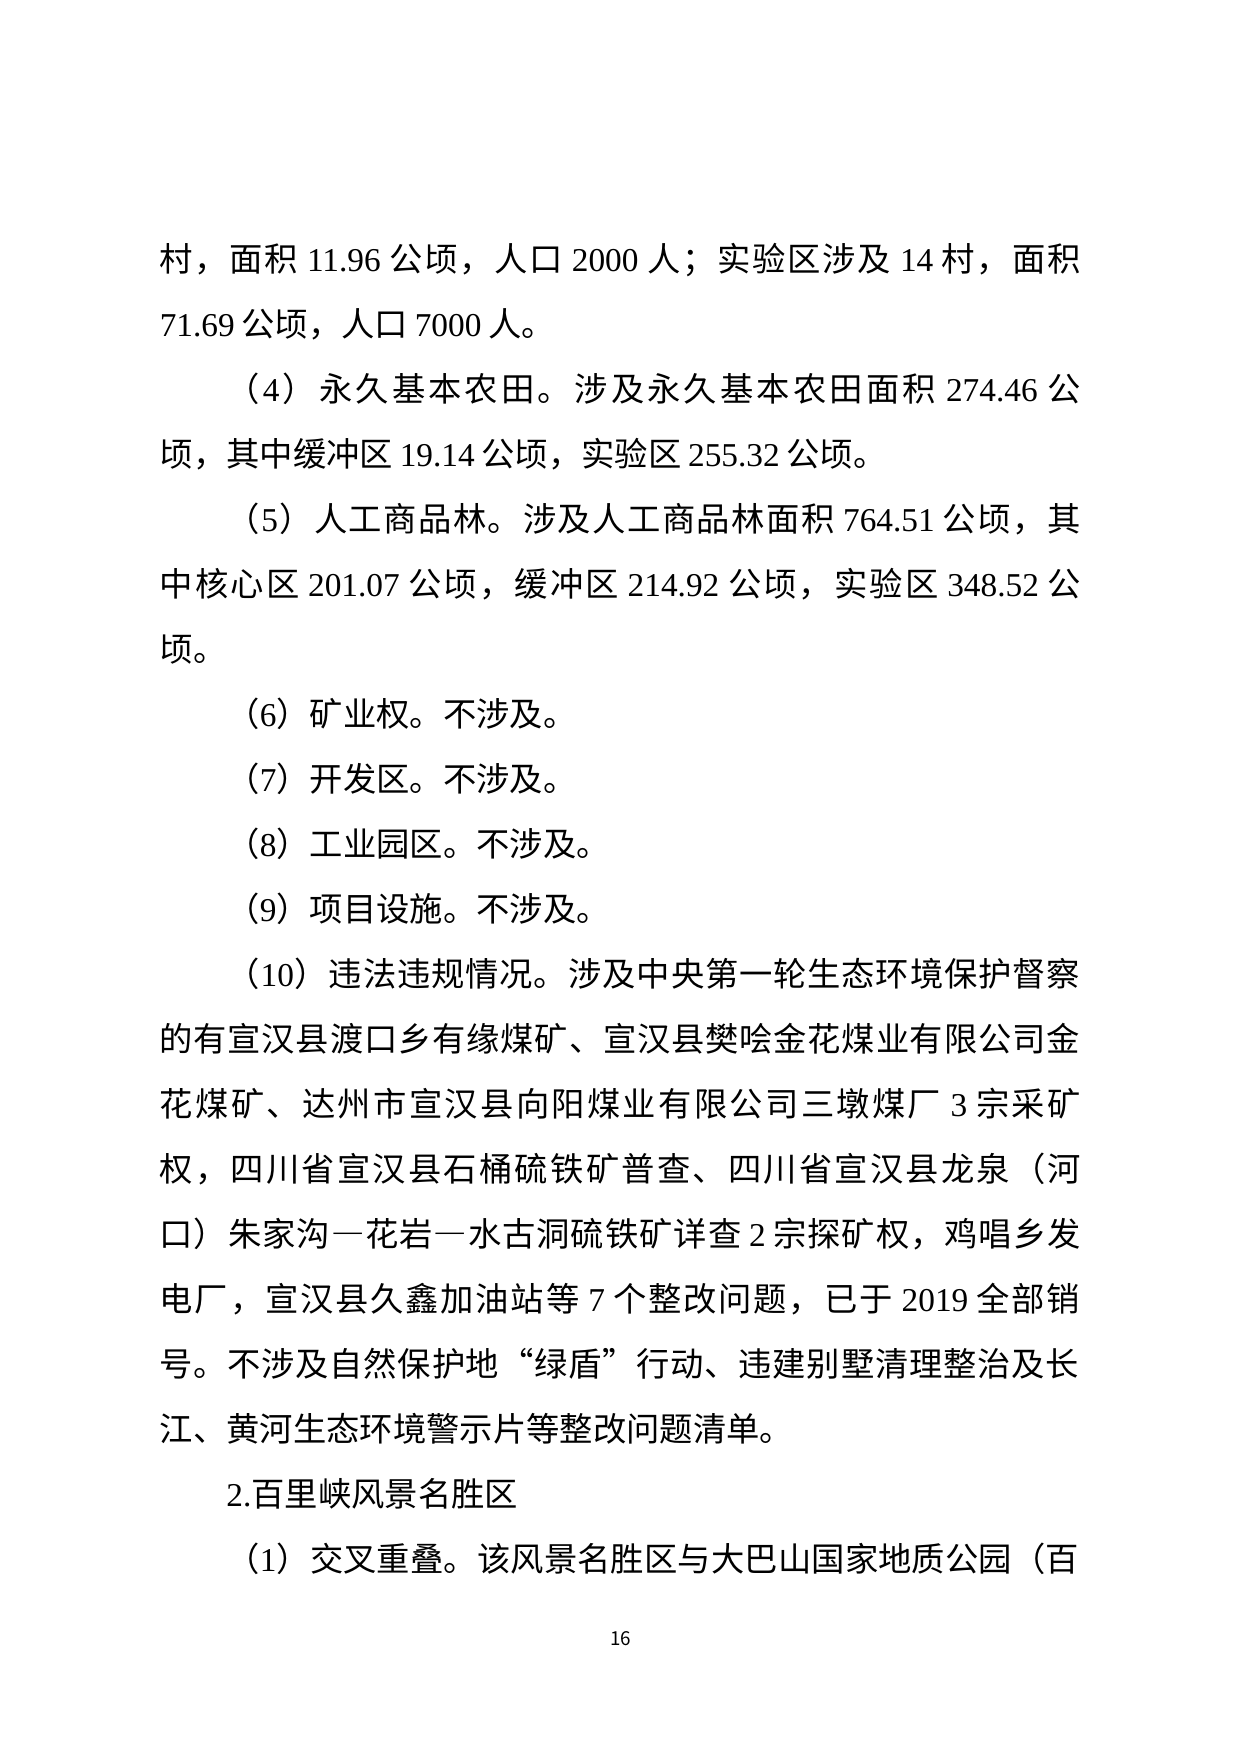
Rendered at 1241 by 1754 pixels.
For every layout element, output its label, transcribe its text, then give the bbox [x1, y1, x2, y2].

list （4）永久基本农田。涉及永久基本农田面积274.46公顷，其中缓冲区19.14公顷，实验区255.32公顷。 [159, 354, 1081, 484]
list （7）开发区。不涉及。 [159, 744, 1081, 809]
list （9）项目设施。不涉及。 [159, 874, 1081, 939]
subtitle 2.百里峡风景名胜区 [159, 1459, 1081, 1524]
list （6）矿业权。不涉及。 [159, 679, 1081, 744]
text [159, 1524, 1081, 1589]
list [159, 224, 1081, 354]
list （10）违法违规情况。涉及中央第一轮生态环境保护督察的有宣汉县渡口乡有缘煤矿、宣汉县樊哙金花煤业有限公司金花煤矿、达州市宣汉县向阳煤业有限公司三墩煤厂3宗采矿权，四川省宣汉县石桶硫铁矿普查、四川省宣汉县龙泉（河口）朱家沟—花岩—水古洞硫铁矿详查2宗探矿权，鸡唱乡发电厂，宣汉县久鑫加油站等7个整改问题，已于2019全部销号。不涉及自然保护地“绿盾”行动、违建别墅清理整治及长江、黄河生态环境警示片等整改问题清单。 [159, 939, 1081, 1459]
list （8）工业园区。不涉及。 [159, 809, 1081, 874]
list （5）人工商品林。涉及人工商品林面积764.51公顷，其中核心区201.07公顷，缓冲区214.92公顷，实验区348.52公顷。 [159, 484, 1081, 679]
